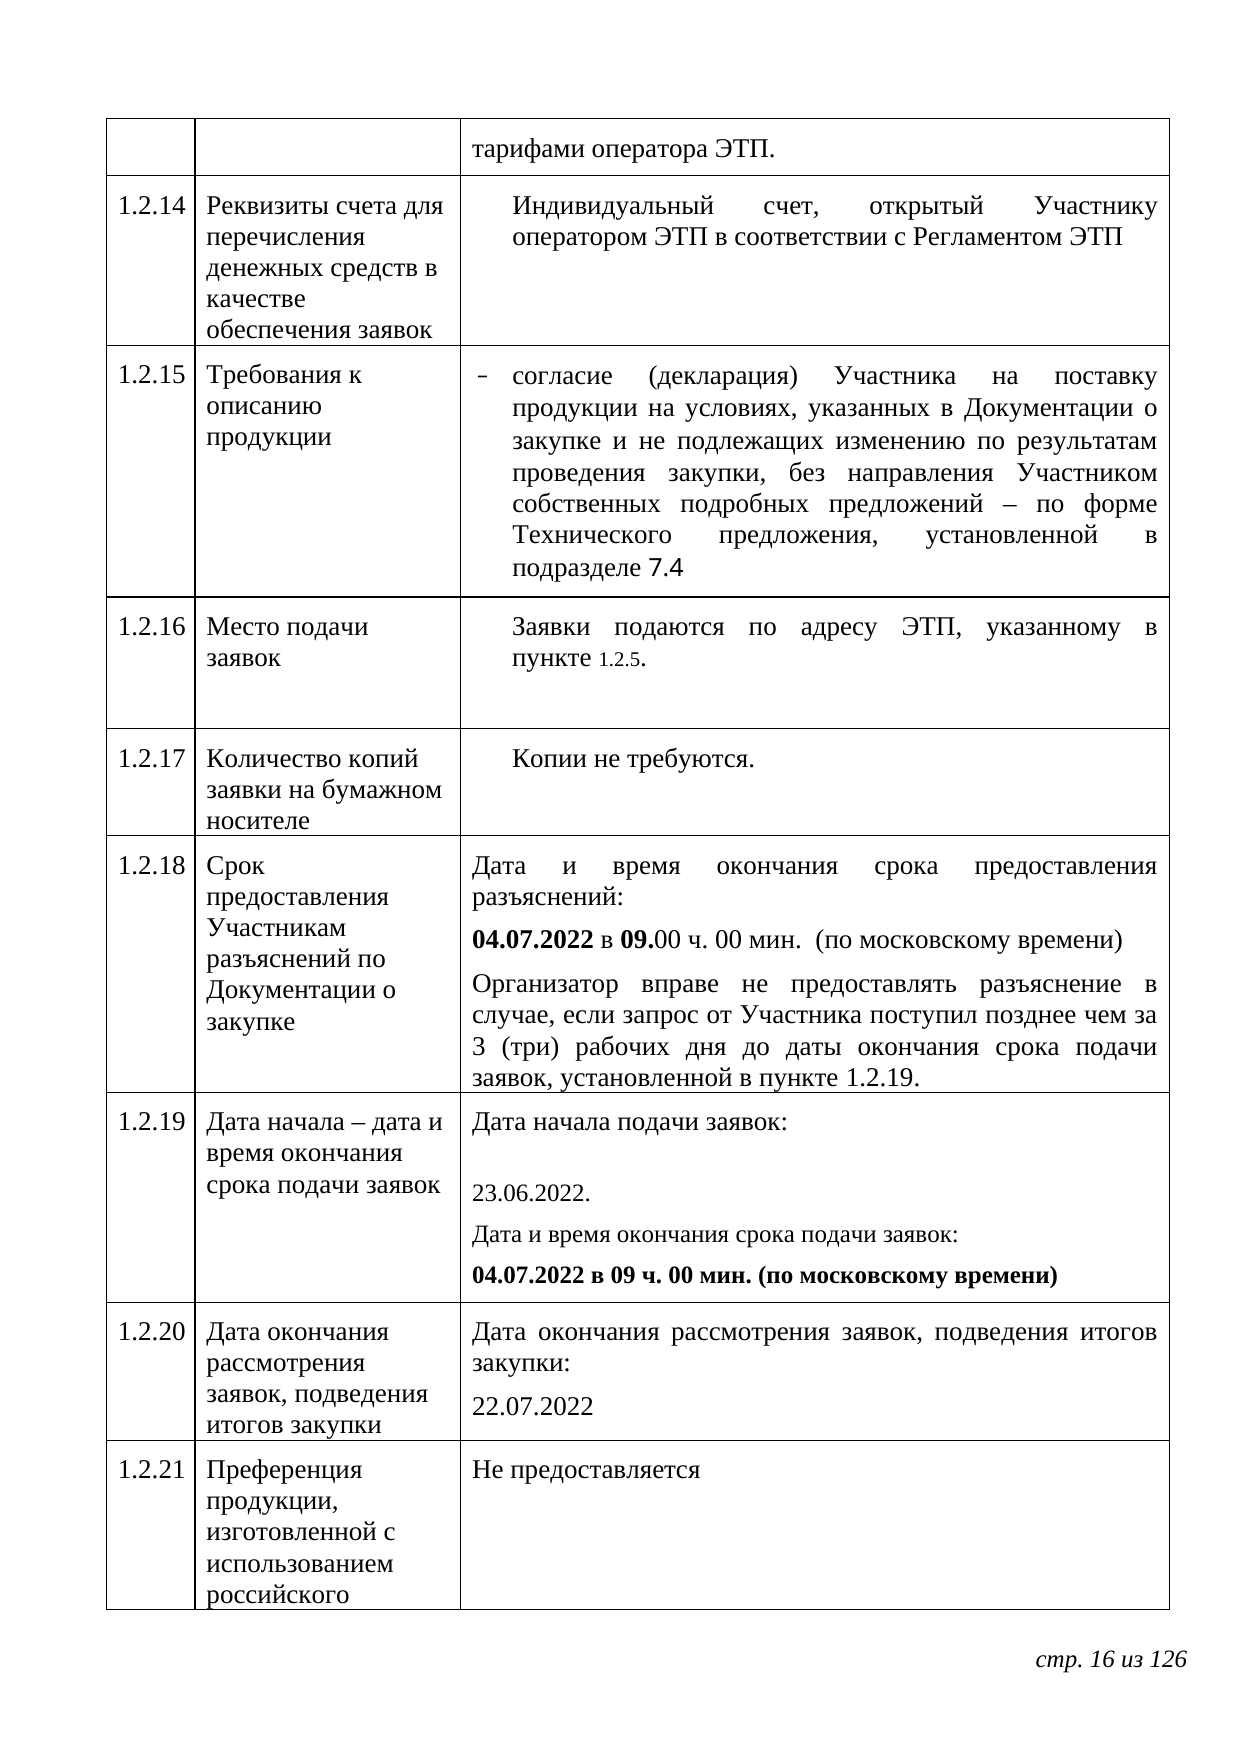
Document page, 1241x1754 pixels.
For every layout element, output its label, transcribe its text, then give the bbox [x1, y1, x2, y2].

table_cell [107, 176, 194, 344]
table_cell Не предоставляется [461, 1441, 1169, 1609]
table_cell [461, 119, 1169, 175]
table_cell Дата и время окончания срока предоставления разъяснений: 04.07.2022 в 09.00 ч. 00 мин. (по московскому времени) Организатор вправе не предоставлять разъяснение в случае, если запрос от Участника поступил позднее чем за 3 (три) рабочих дня до даты окончания срока подачи заявок, установленной в пункте 1.2.19. [461, 836, 1169, 1092]
table_cell [107, 1441, 194, 1609]
table_cell Заявки подаются по адресу ЭТП, указанному в пункте 1.2.5. [461, 598, 1169, 728]
table_cell Реквизиты счета для перечисления денежных средств в качестве обеспечения заявок [196, 176, 460, 344]
table_cell Дата начала – дата и время окончания срока подачи заявок [196, 1093, 460, 1302]
table_cell согласие (декларация) Участника на поставку продукции на условиях, указанных в Документации о закупке и не подлежащих изменению по результатам проведения закупки, без направления Участником собственных подробных предложений – по форме Технического предложения, установленной в подразделе 7.4 [461, 346, 1169, 596]
table_cell Срок предоставления Участникам разъяснений по Документации о закупке [196, 836, 460, 1092]
table_cell [107, 119, 194, 175]
table_cell Место подачи заявок [196, 598, 460, 728]
table_cell [107, 346, 194, 596]
table_cell Дата окончания рассмотрения заявок, подведения итогов закупки: 22.07.2022 [461, 1303, 1169, 1440]
table_cell [107, 1303, 194, 1440]
table_cell [107, 598, 194, 728]
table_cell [196, 119, 460, 175]
table_cell [107, 1093, 194, 1302]
table_cell Копии не требуются. [461, 729, 1169, 835]
table_cell Дата окончания рассмотрения заявок, подведения итогов закупки [196, 1303, 460, 1440]
table_cell Дата начала подачи заявок: 23.06.2022. Дата и время окончания срока подачи заявок: 04.07.2022 в 09 ч. 00 мин. (по московскому времени) [461, 1093, 1169, 1302]
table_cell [196, 1441, 460, 1609]
table_cell [107, 836, 194, 1092]
table_cell Количество копий заявки на бумажном носителе [196, 729, 460, 835]
table_cell [107, 729, 194, 835]
table_cell Индивидуальный счет, открытый Участнику оператором ЭТП в соответствии с Регламентом ЭТП [461, 176, 1169, 344]
table_cell Требования к описанию продукции [196, 346, 460, 596]
